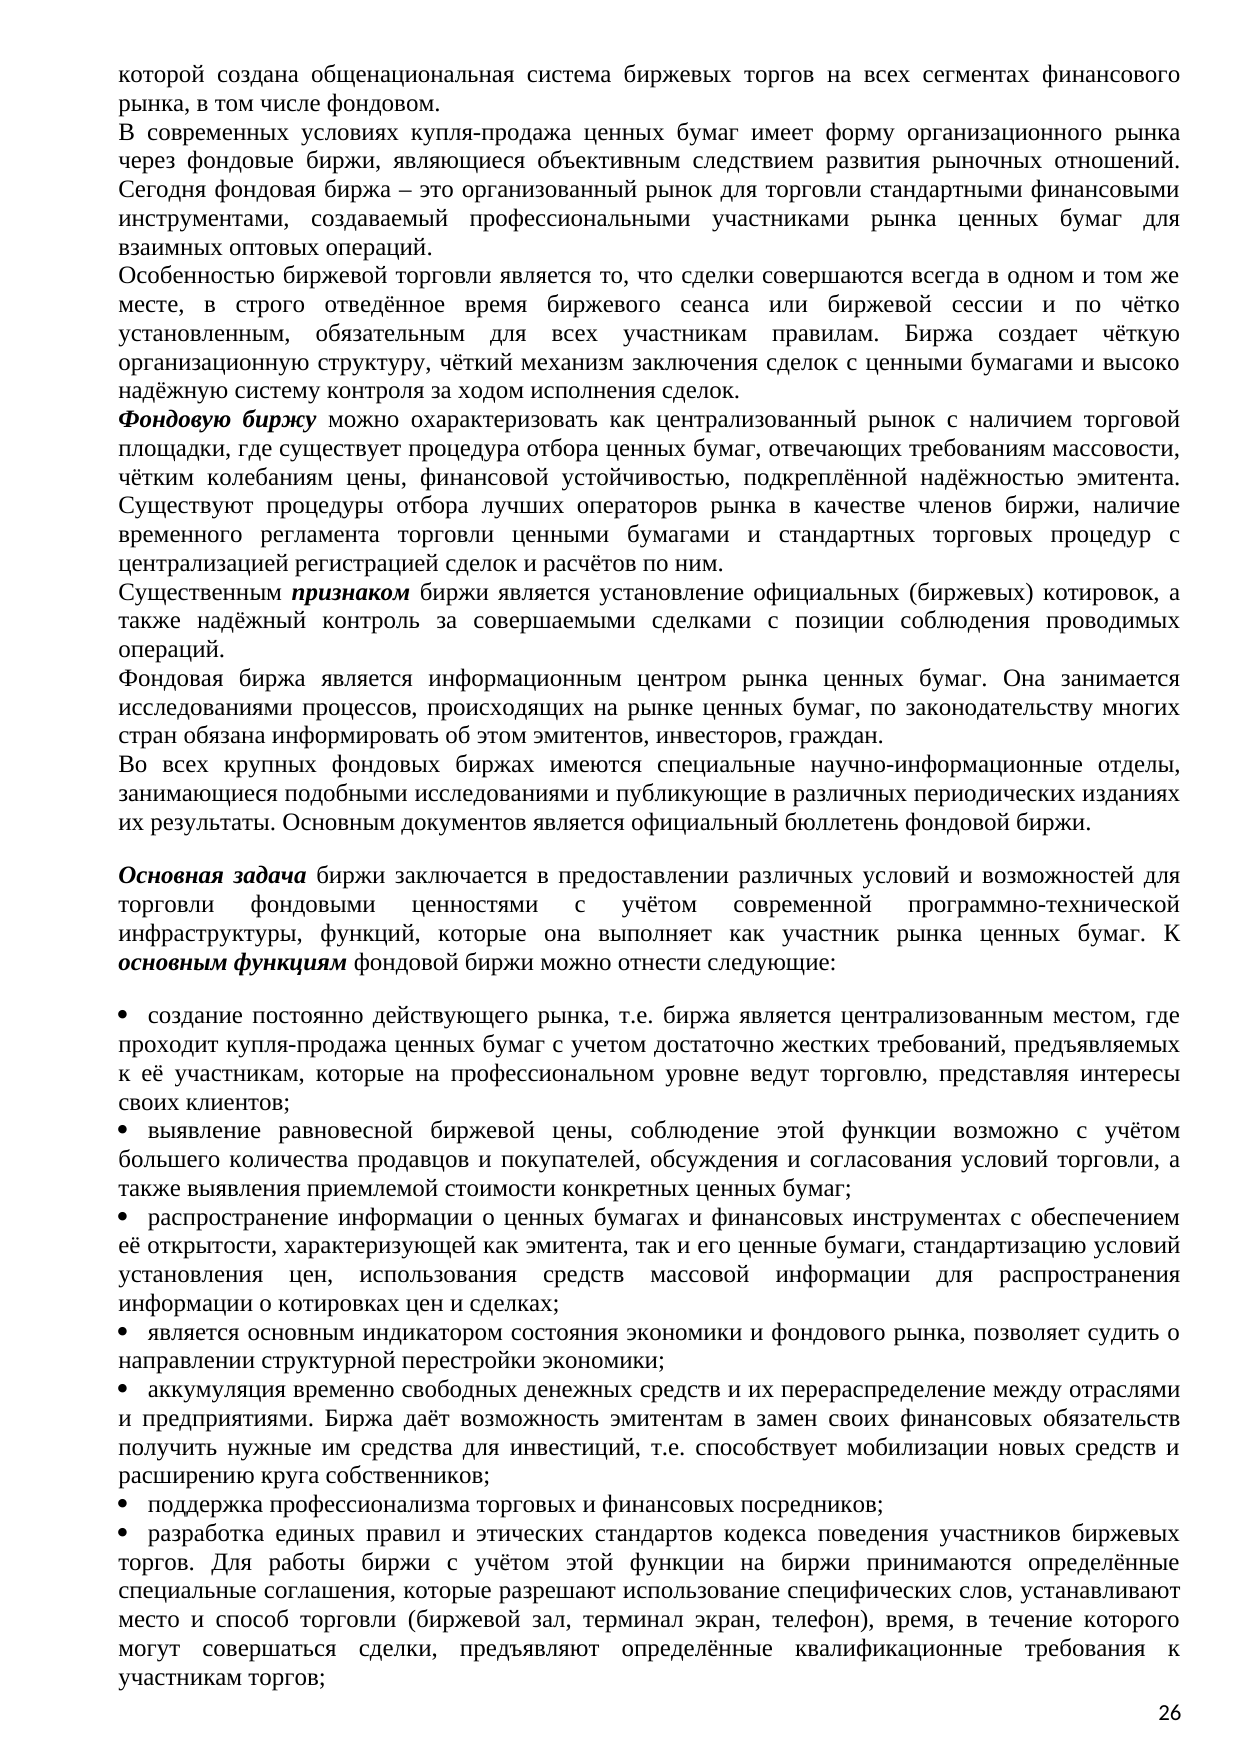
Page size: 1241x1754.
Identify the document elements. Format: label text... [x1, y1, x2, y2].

list Во всех крупных фондовых биржах имеются специальные научно-информационные отделы, занимающиеся подобными исследованиями и публикующие в различных периодических изданиях их результаты. Основным документов является официальный бюллетень фондовой биржи. [118, 749, 1181, 835]
text Основная задача биржи заключается в предоставлении различных условий и возможностей для торговли фондовыми ценностями с учётом современной программно-технической инфраструктуры, функций, которые она выполняет как участник рынка ценных бумаг. К основным функциям фондовой биржи можно отнести следующие: [118, 860, 1181, 975]
list Особенностью биржевой торговли является то, что сделки совершаются всегда в одном и том же месте, в строго отведённое время биржевого сеанса или биржевой сессии и по чётко установленным, обязательным для всех участникам правилам. Биржа создает чёткую организационную структуру, чёткий механизм заключения сделок с ценными бумагами и высоко надёжную систему контроля за ходом исполнения сделок. [118, 260, 1181, 404]
list аккумуляция временно свободных денежных средств и их перераспределение между отраслями и предприятиями. Биржа даёт возможность эмитентам в замен своих финансовых обязательств получить нужные им средства для инвестиций, т.е. способствует мобилизации новых средств и расширению круга собственников; [118, 1374, 1181, 1489]
list поддержка профессионализма торговых и финансовых посредников; [118, 1489, 1181, 1518]
list выявление равновесной биржевой цены, соблюдение этой функции возможно с учётом большего количества продавцов и покупателей, обсуждения и согласования условий торговли, а также выявления приемлемой стоимости конкретных ценных бумаг; [118, 1115, 1181, 1202]
list В современных условиях купля-продажа ценных бумаг имеет форму организационного рынка через фондовые биржи, являющиеся объективным следствием развития рыночных отношений. Сегодня фондовая биржа – это организованный рынок для торговли стандартными финансовыми инструментами, создаваемый профессиональными участниками рынка ценных бумаг для взаимных оптовых операций. [118, 117, 1181, 260]
list создание постоянно действующего рынка, т.е. биржа является централизованным местом, где проходит купля-продажа ценных бумаг с учетом достаточно жестких требований, предъявляемых к её участникам, которые на профессиональном уровне ведут торговлю, представляя интересы своих клиентов; [118, 1000, 1181, 1115]
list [118, 59, 1181, 117]
list Фондовая биржа является информационным центром рынка ценных бумаг. Она занимается исследованиями процессов, происходящих на рынке ценных бумаг, по законодательству многих стран обязана информировать об этом эмитентов, инвесторов, граждан. [118, 663, 1181, 749]
list Существенным признаком биржи является установление официальных (биржевых) котировок, а также надёжный контроль за совершаемыми сделками с позиции соблюдения проводимых операций. [118, 577, 1181, 663]
list распространение информации о ценных бумагах и финансовых инструментах с обеспечением её открытости, характеризующей как эмитента, так и его ценные бумаги, стандартизацию условий установления цен, использования средств массовой информации для распространения информации о котировках цен и сделках; [118, 1202, 1181, 1317]
list Фондовую биржу можно охарактеризовать как централизованный рынок с наличием торговой площадки, где существует процедура отбора ценных бумаг, отвечающих требованиям массовости, чётким колебаниям цены, финансовой устойчивостью, подкреплённой надёжностью эмитента. Существуют процедуры отбора лучших операторов рынка в качестве членов биржи, наличие временного регламента торговли ценными бумагами и стандартных торговых процедур с централизацией регистрацией сделок и расчётов по ним. [118, 404, 1181, 577]
list является основным индикатором состояния экономики и фондового рынка, позволяет судить о направлении структурной перестройки экономики; [118, 1317, 1181, 1374]
list разработка единых правил и этических стандартов кодекса поведения участников биржевых торгов. Для работы биржи с учётом этой функции на биржи принимаются определённые специальные соглашения, которые разрешают использование специфических слов, устанавливают место и способ торговли (биржевой зал, терминал экран, телефон), время, в течение которого могут совершаться сделки, предъявляют определённые квалификационные требования к участникам торгов; [118, 1518, 1181, 1690]
